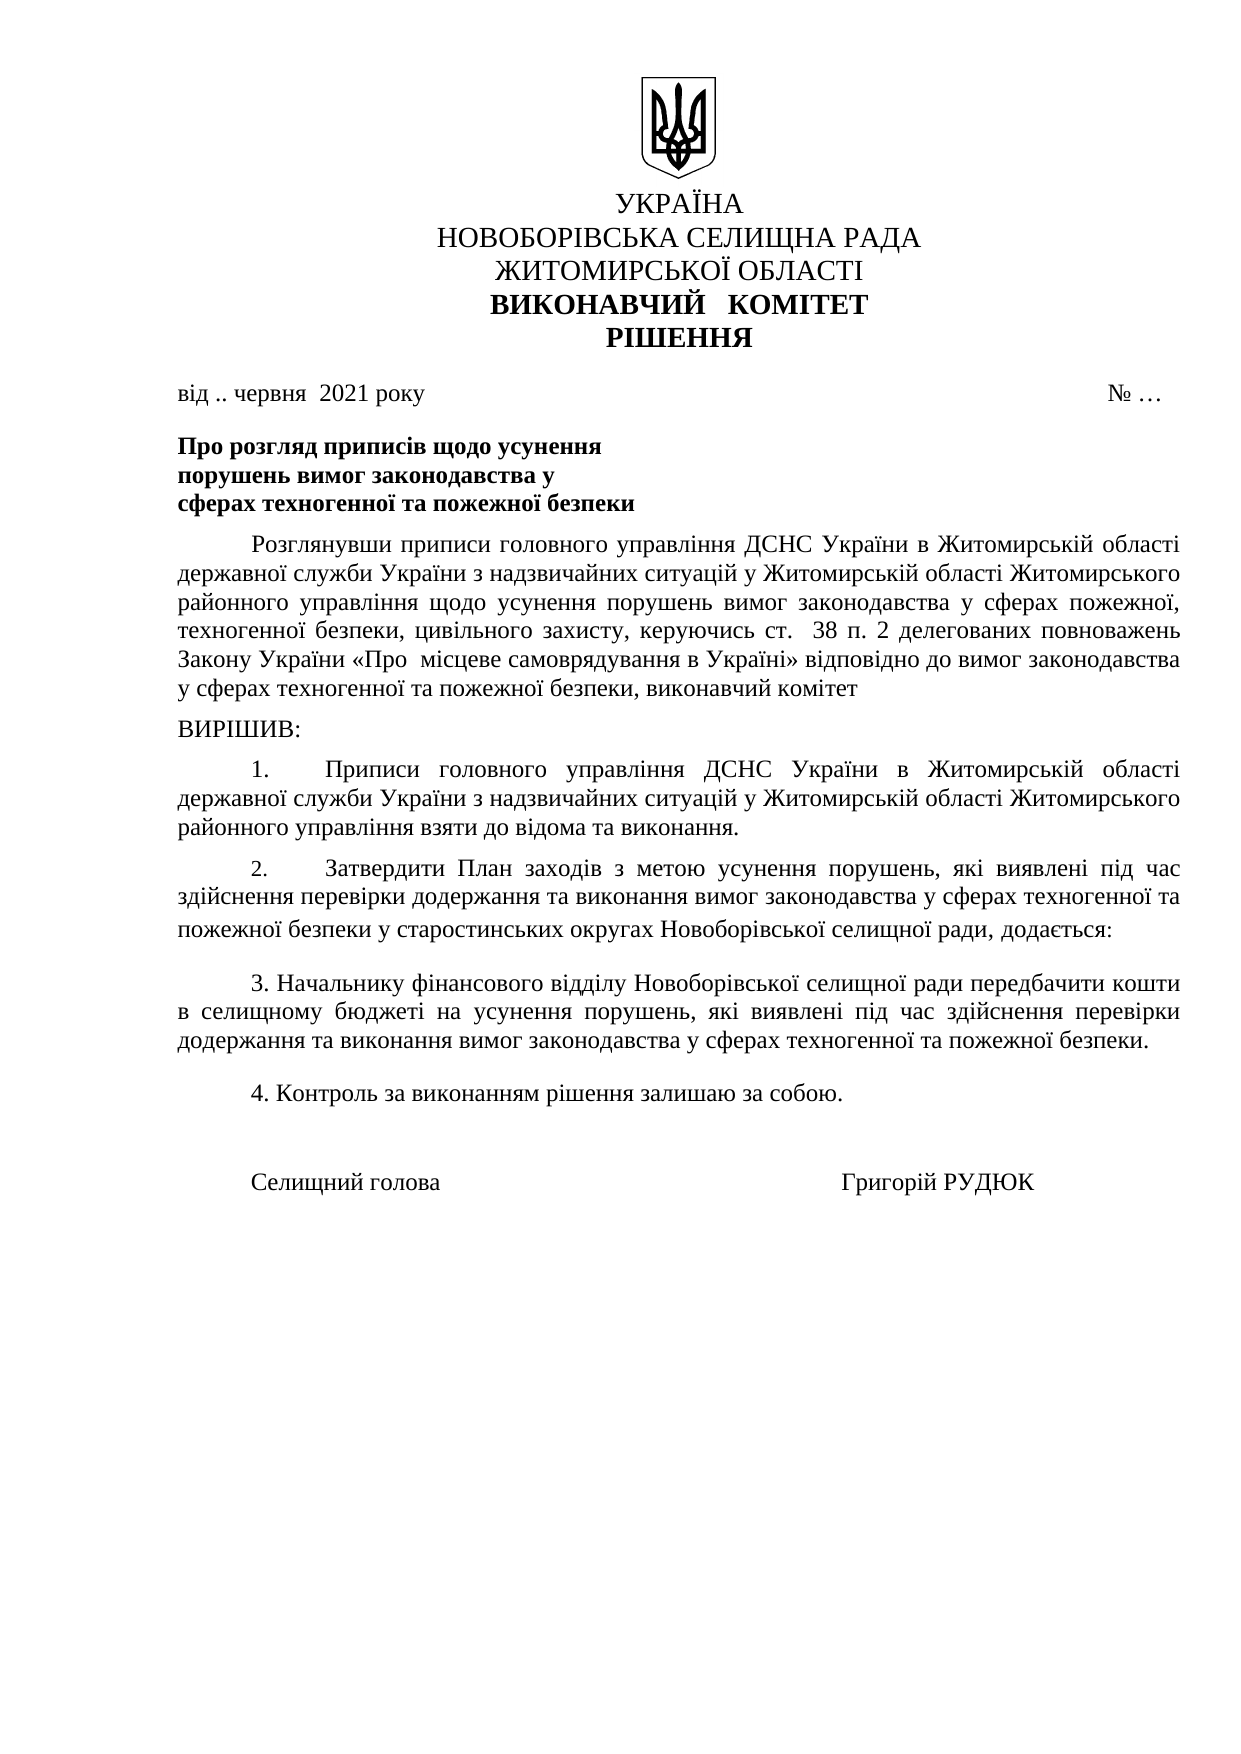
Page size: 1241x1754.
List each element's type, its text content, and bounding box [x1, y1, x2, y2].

text ВИКОНАВЧИЙ КОМІТЕТ [177, 287, 1181, 321]
text Розглянувши приписи головного управління ДСНС України в Житомирській області державної служби України з надзвичайних ситуацій у Житомирській області Житомирського районного управління щодо усунення порушень вимог законодавства у сферах пожежної, техногенної безпеки, цивільного захисту, керуючись ст. 38 п. 2 делегованих повноважень Закону України «Про місцеве самоврядування в Україні» відповідно до вимог законодавства у сферах техногенної та пожежної безпеки, виконавчий комітет [177, 529, 1181, 702]
text Селищний голова Григорій РУДЮК [177, 1167, 1181, 1195]
text РІШЕННЯ [177, 321, 1181, 354]
list Приписи головного управління ДСНС України в Житомирській області державної служби України з надзвичайних ситуацій у Житомирській області Житомирського районного управління взяти до відома та виконання. [177, 754, 1181, 841]
text 4. Контроль за виконанням рішення залишаю за собою. [251, 1078, 1181, 1107]
text НОВОБОРІВСЬКА СЕЛИЩНА РАДА [177, 220, 1181, 253]
text ВИРІШИВ: [177, 714, 1181, 742]
picture [634, 73, 724, 187]
text сферах техногенної та пожежної безпеки [177, 488, 1181, 517]
text УКРАЇНА [177, 186, 1181, 220]
text ЖИТОМИРСЬКОЇ ОБЛАСТІ [177, 253, 1181, 287]
list Затвердити План заходів з метою усунення порушень, які виявлені під час здійснення перевірки додержання та виконання вимог законодавства у сферах техногенної та пожежної безпеки у старостинських округах Новоборівської селищної ради, додається: [177, 853, 1181, 944]
text 3. Начальнику фінансового відділу Новоборівської селищної ради передбачити кошти в селищному бюджеті на усунення порушень, які виявлені під час здійснення перевірки додержання та виконання вимог законодавства у сферах техногенної та пожежної безпеки. [177, 968, 1181, 1054]
text Про розгляд приписів щодо усунення [177, 431, 1181, 460]
text від .. червня 2021 року № … [177, 378, 1181, 407]
text порушень вимог законодавства у [177, 460, 1181, 488]
